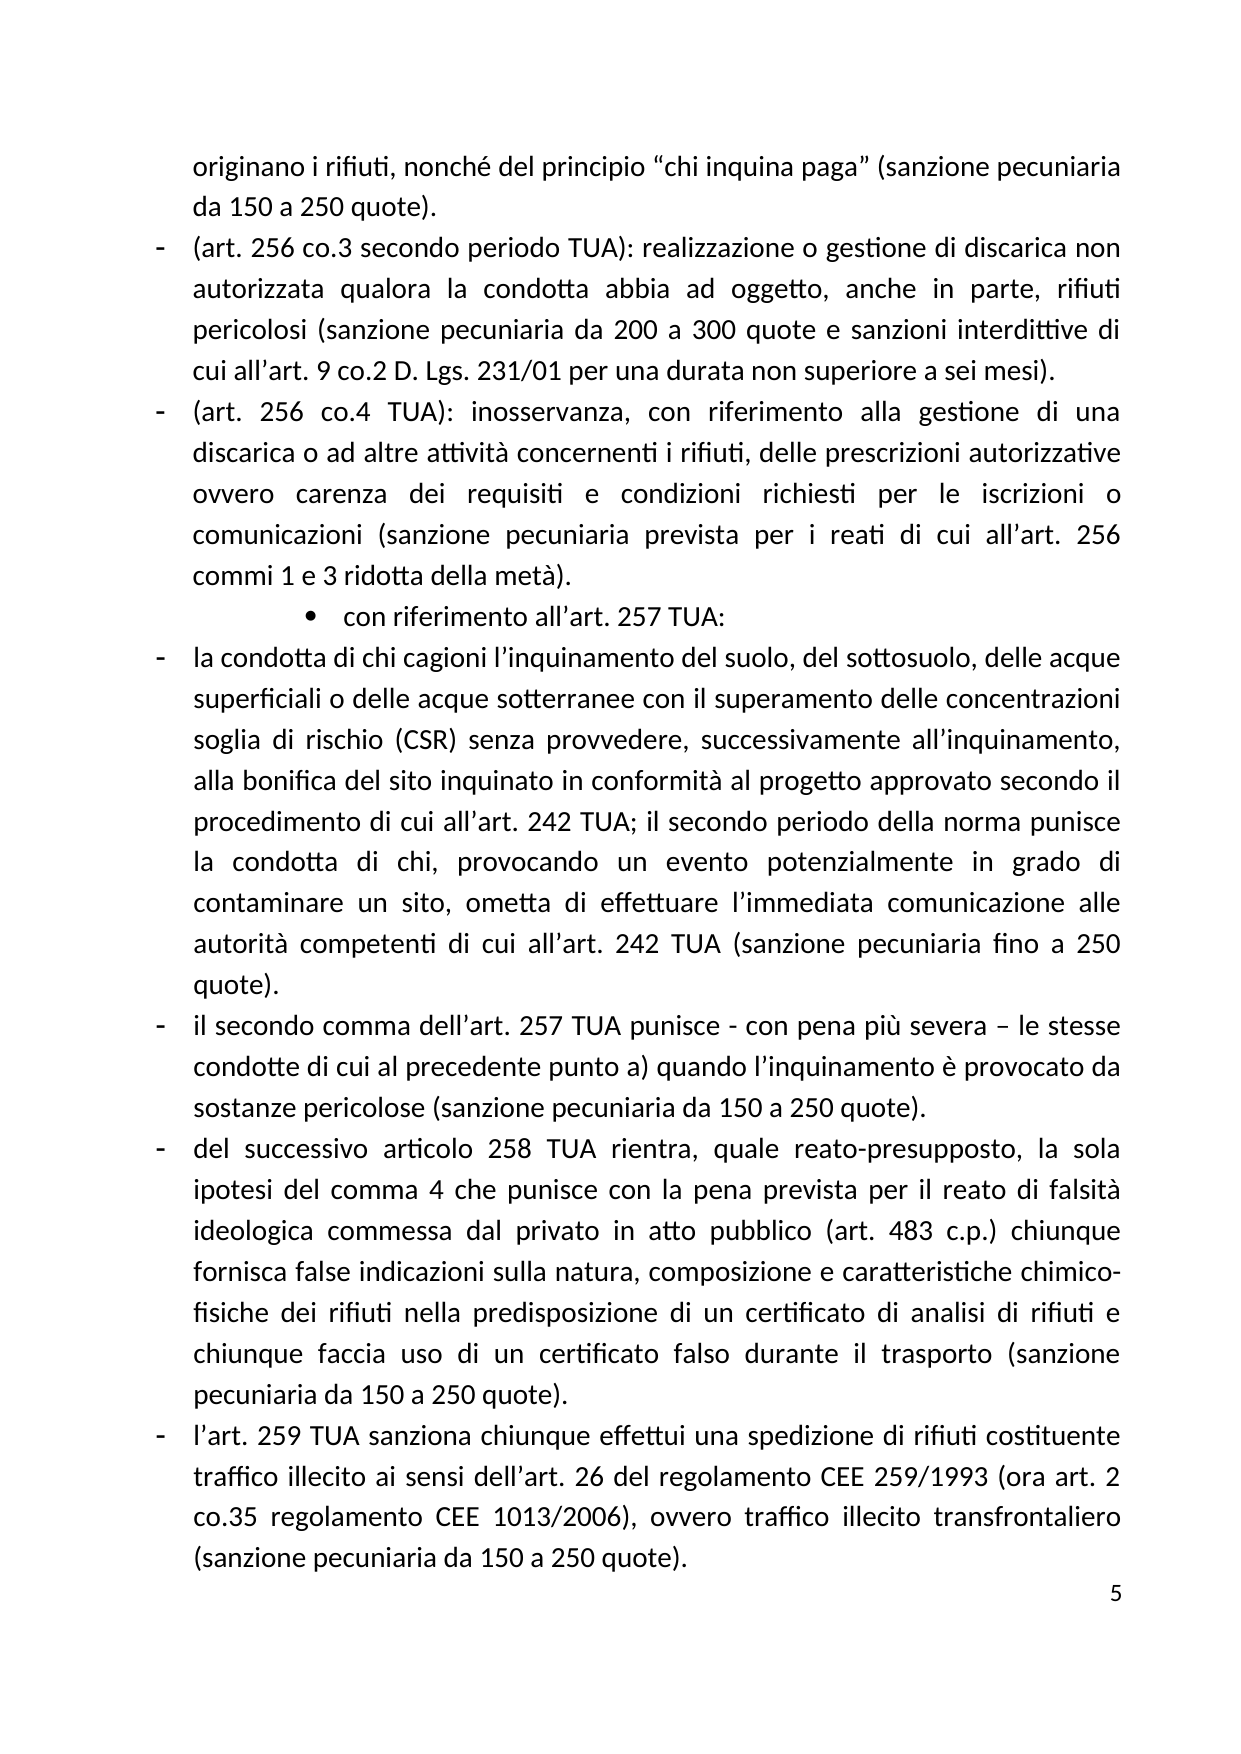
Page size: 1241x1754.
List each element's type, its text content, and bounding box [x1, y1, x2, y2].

list l’art. 259 TUA sanziona chiunque effettui una spedizione di rifiuti costituente traffico illecito ai sensi dell’art. 26 del regolamento CEE 259/1993 (ora art. 2 co.35 regolamento CEE 1013/2006), ovvero traffico illecito transfrontaliero (sanzione pecuniaria da 150 a 250 quote). [156, 1417, 1122, 1575]
list il secondo comma dell’art. 257 TUA punisce - con pena più severa – le stesse condotte di cui al precedente punto a) quando l’inquinamento è provocato da sostanze pericolose (sanzione pecuniaria da 150 a 250 quote). [156, 1007, 1122, 1125]
list del successivo articolo 258 TUA rientra, quale reato-presupposto, la sola ipotesi del comma 4 che punisce con la pena prevista per il reato di falsità ideologica commessa dal privato in atto pubblico (art. 483 c.p.) chiunque fornisca false indicazioni sulla natura, composizione e caratteristiche chimico-fisiche dei rifiuti nella predisposizione di un certificato di analisi di rifiuti e chiunque faccia uso di un certificato falso durante il trasporto (sanzione pecuniaria da 150 a 250 quote). [156, 1130, 1122, 1411]
list (art. 256 co.4 TUA): inosservanza, con riferimento alla gestione di una discarica o ad altre attività concernenti i rifiuti, delle prescrizioni autorizzative ovvero carenza dei requisiti e condizioni richiesti per le iscrizioni o comunicazioni (sanzione pecuniaria prevista per i reati di cui all’art. 256 commi 1 e 3 ridotta della metà). [155, 393, 1122, 593]
list (art. 256 co.3 secondo periodo TUA): realizzazione o gestione di discarica non autorizzata qualora la condotta abbia ad oggetto, anche in parte, rifiuti pericolosi (sanzione pecuniaria da 200 a 300 quote e sanzioni interdittive di cui all’art. 9 co.2 D. Lgs. 231/01 per una durata non superiore a sei mesi). [155, 229, 1122, 388]
list con riferimento all’art. 257 TUA: [306, 598, 1122, 633]
list la condotta di chi cagioni l’inquinamento del suolo, del sottosuolo, delle acque superficiali o delle acque sotterranee con il superamento delle concentrazioni soglia di rischio (CSR) senza provvedere, successivamente all’inquinamento, alla bonifica del sito inquinato in conformità al progetto approvato secondo il procedimento di cui all’art. 242 TUA; il secondo periodo della norma punisce la condotta di chi, provocando un evento potenzialmente in grado di contaminare un sito, ometta di effettuare l’immediata comunicazione alle autorità competenti di cui all’art. 242 TUA (sanzione pecuniaria fino a 250 quote). [156, 639, 1122, 1002]
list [155, 148, 1122, 224]
